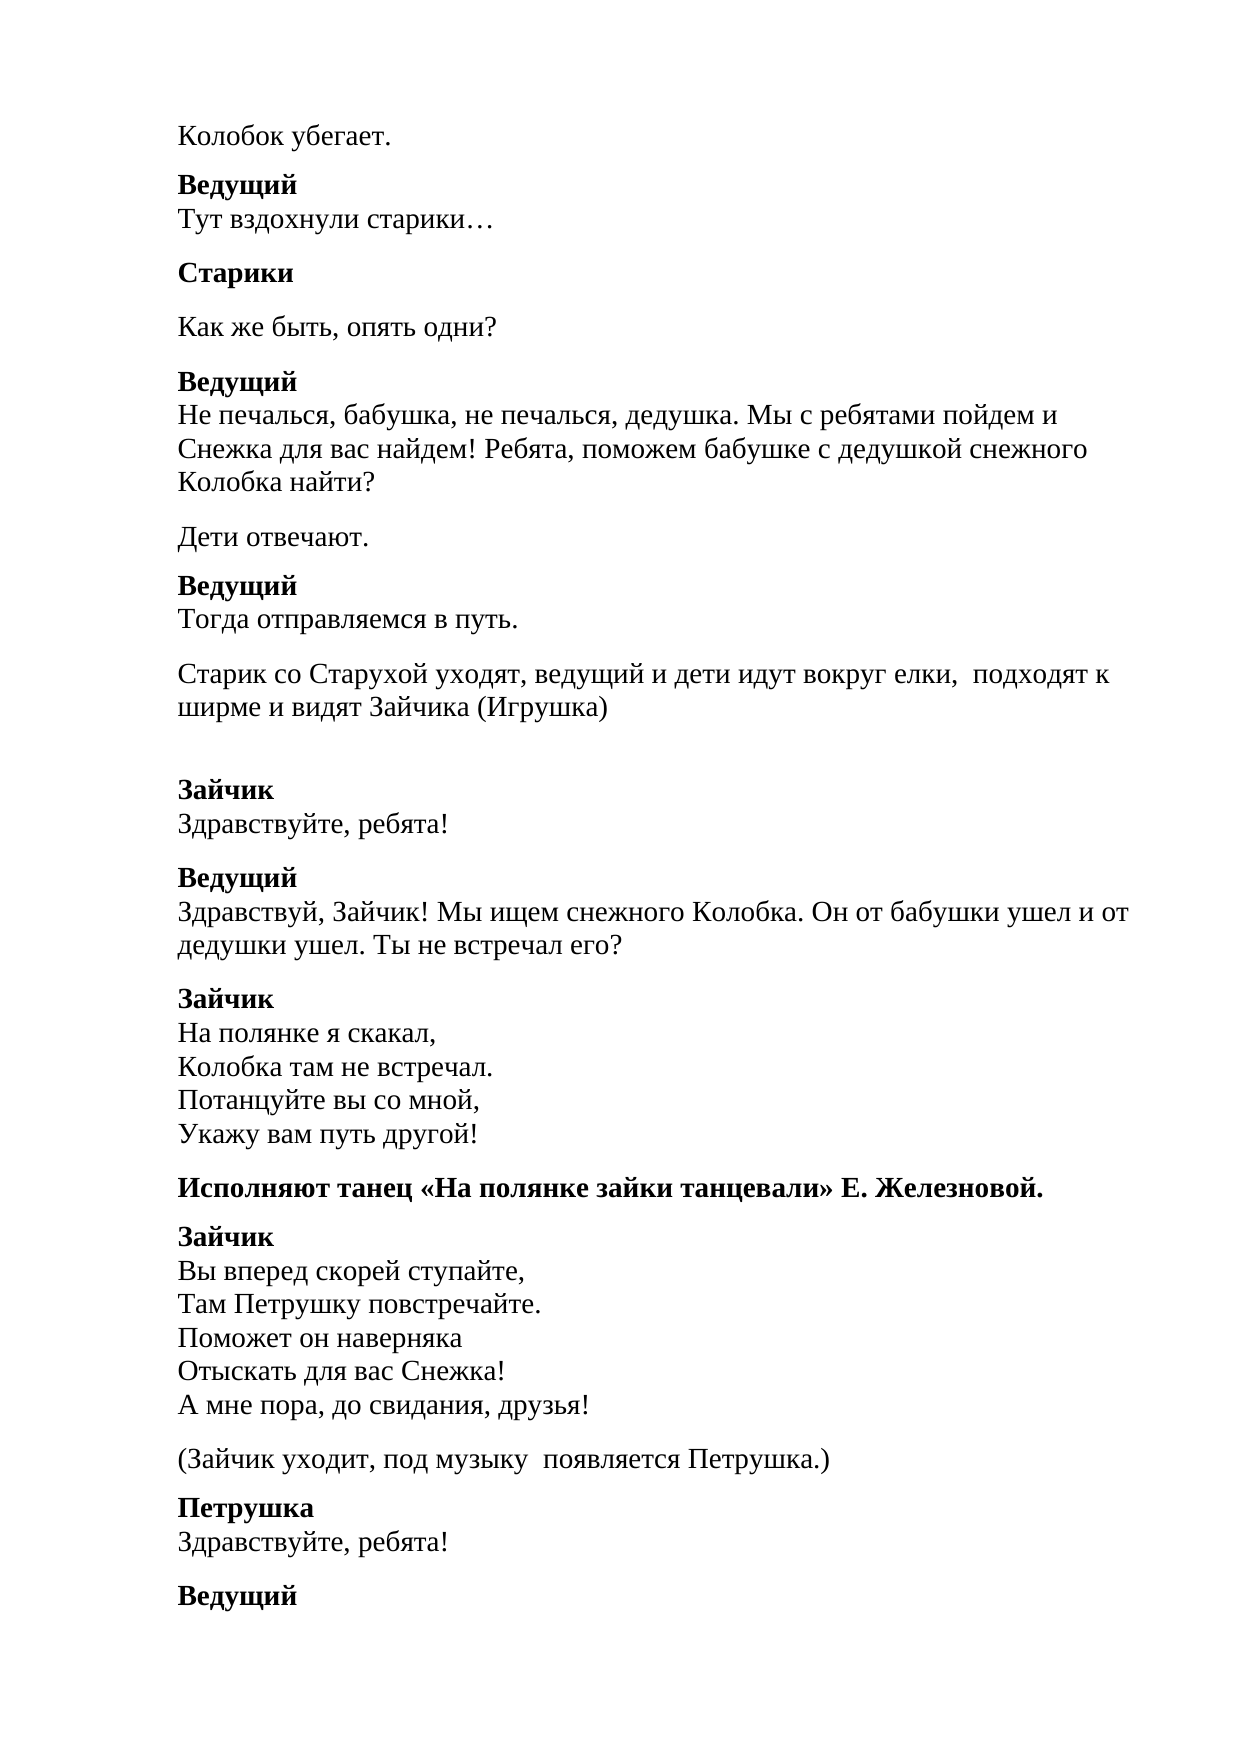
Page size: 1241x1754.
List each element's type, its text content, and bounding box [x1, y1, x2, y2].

text Старики [177, 255, 1152, 289]
text Ведущий [177, 568, 1152, 602]
text Вы вперед скорей ступайте, Там Петрушку повстречайте. Поможет он наверняка Отыскать для вас Снежка! А мне пора, до свидания, друзья! [177, 1253, 1152, 1421]
text Старик со Старухой уходят, ведущий и дети идут вокруг елки, подходят к ширме и видят Зайчика (Игрушка) [177, 656, 1152, 723]
text Петрушка [177, 1491, 1152, 1524]
text Ведущий [177, 860, 1152, 894]
text Как же быть, опять одни? [177, 309, 1152, 343]
text Тогда отправляемся в путь. [177, 602, 1152, 635]
text Дети отвечают. [177, 519, 1152, 552]
text Зайчик [177, 772, 1152, 806]
text Ведущий [177, 1578, 1152, 1612]
text Здравствуйте, ребята! [177, 806, 1152, 839]
text Зайчик [177, 982, 1152, 1015]
text Здравствуй, Зайчик! Мы ищем снежного Колобка. Он от бабушки ушел и от дедушки ушел. Ты не встречал его? [177, 894, 1152, 961]
text Исполняют танец «На полянке зайки танцевали» Е. Железновой. [177, 1170, 1152, 1204]
text Не печалься, бабушка, не печалься, дедушка. Мы с ребятами пойдем и Снежка для вас найдем! Ребята, поможем бабушке с дедушкой снежного Колобка найти? [177, 397, 1152, 498]
text Тут вздохнули старики… [177, 201, 1152, 234]
text (Зайчик уходит, под музыку появляется Петрушка.) [177, 1441, 1152, 1475]
text Зайчик [177, 1219, 1152, 1253]
text Ведущий [177, 167, 1152, 201]
text На полянке я скакал, Колобка там не встречал. Потанцуйте вы со мной, Укажу вам путь другой! [177, 1015, 1152, 1149]
text Ведущий [177, 364, 1152, 397]
text Здравствуйте, ребята! [177, 1524, 1152, 1558]
text Колобок убегает. [177, 118, 1152, 152]
